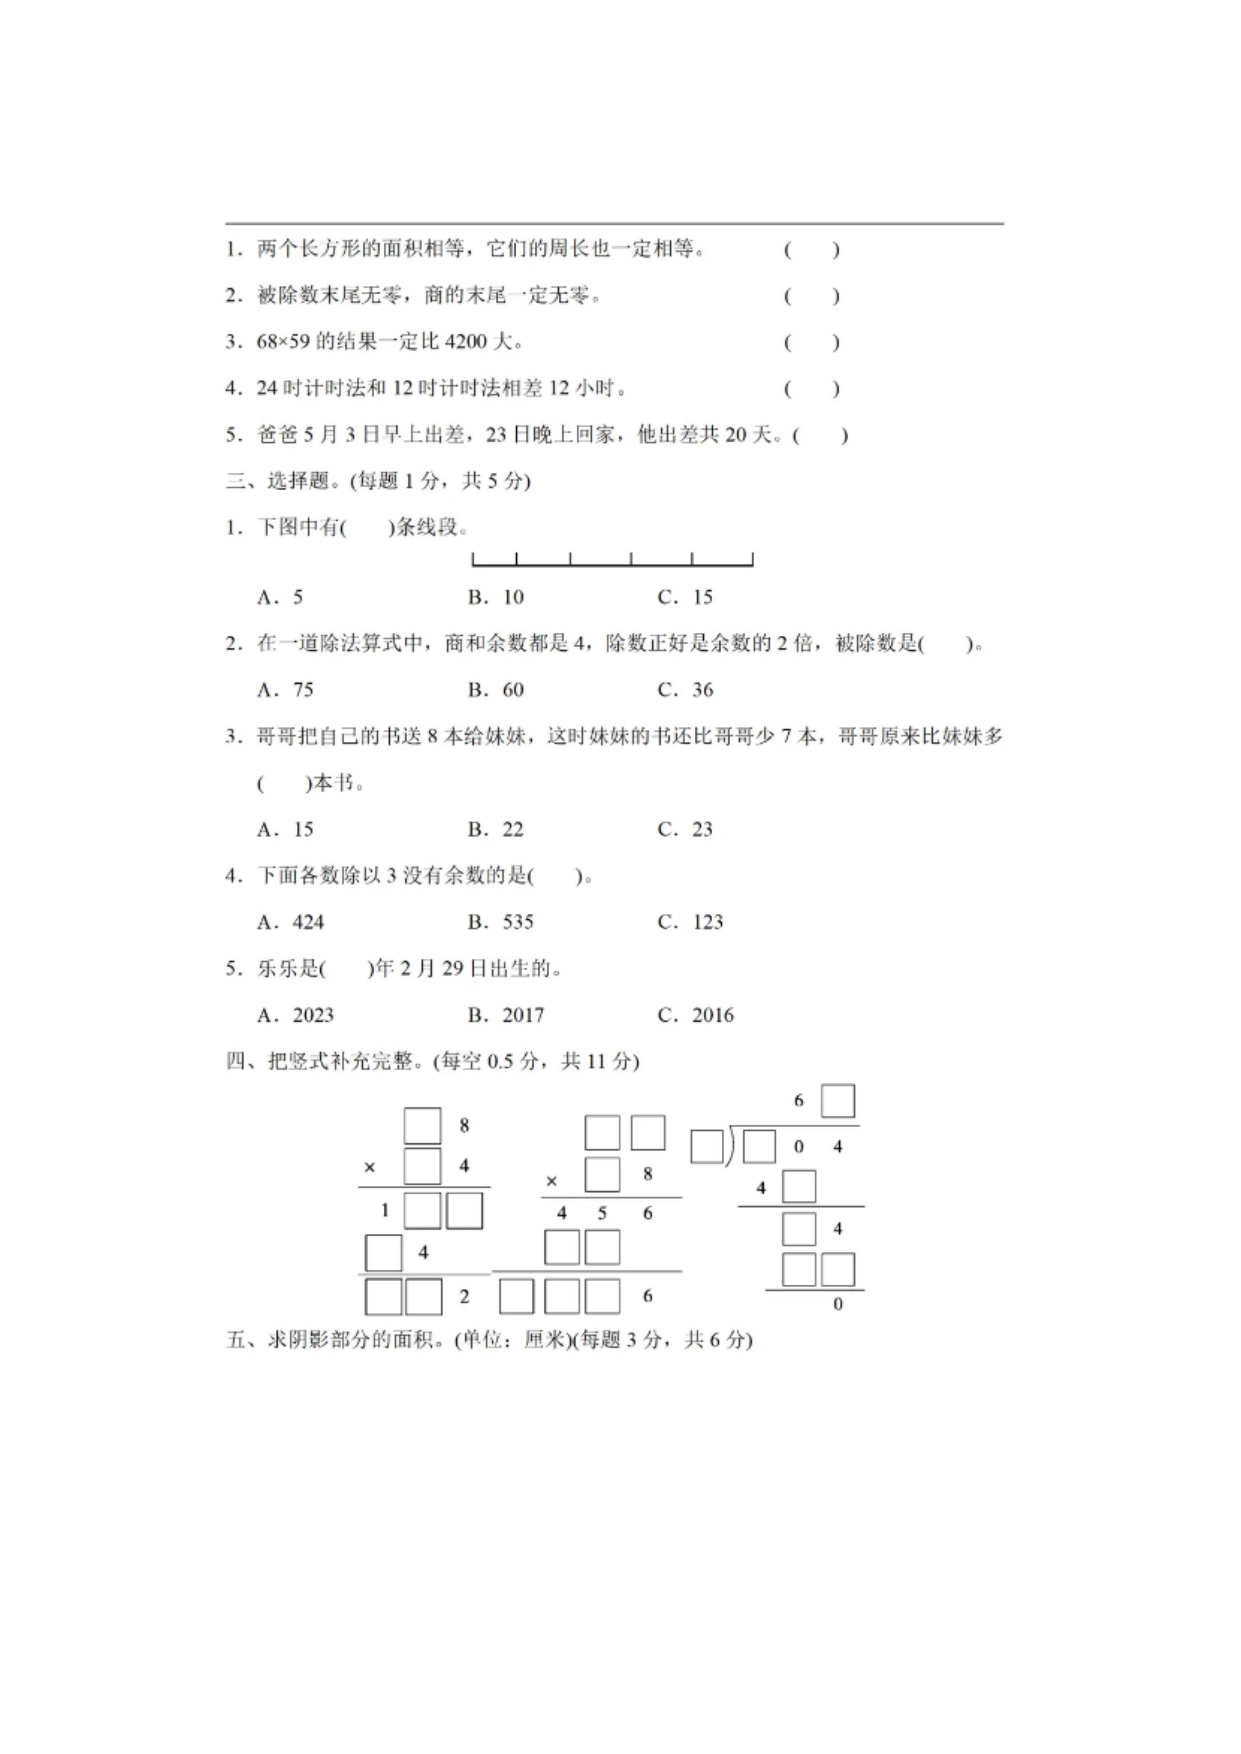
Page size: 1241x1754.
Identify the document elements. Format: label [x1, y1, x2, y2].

picture [187, 162, 1053, 1408]
